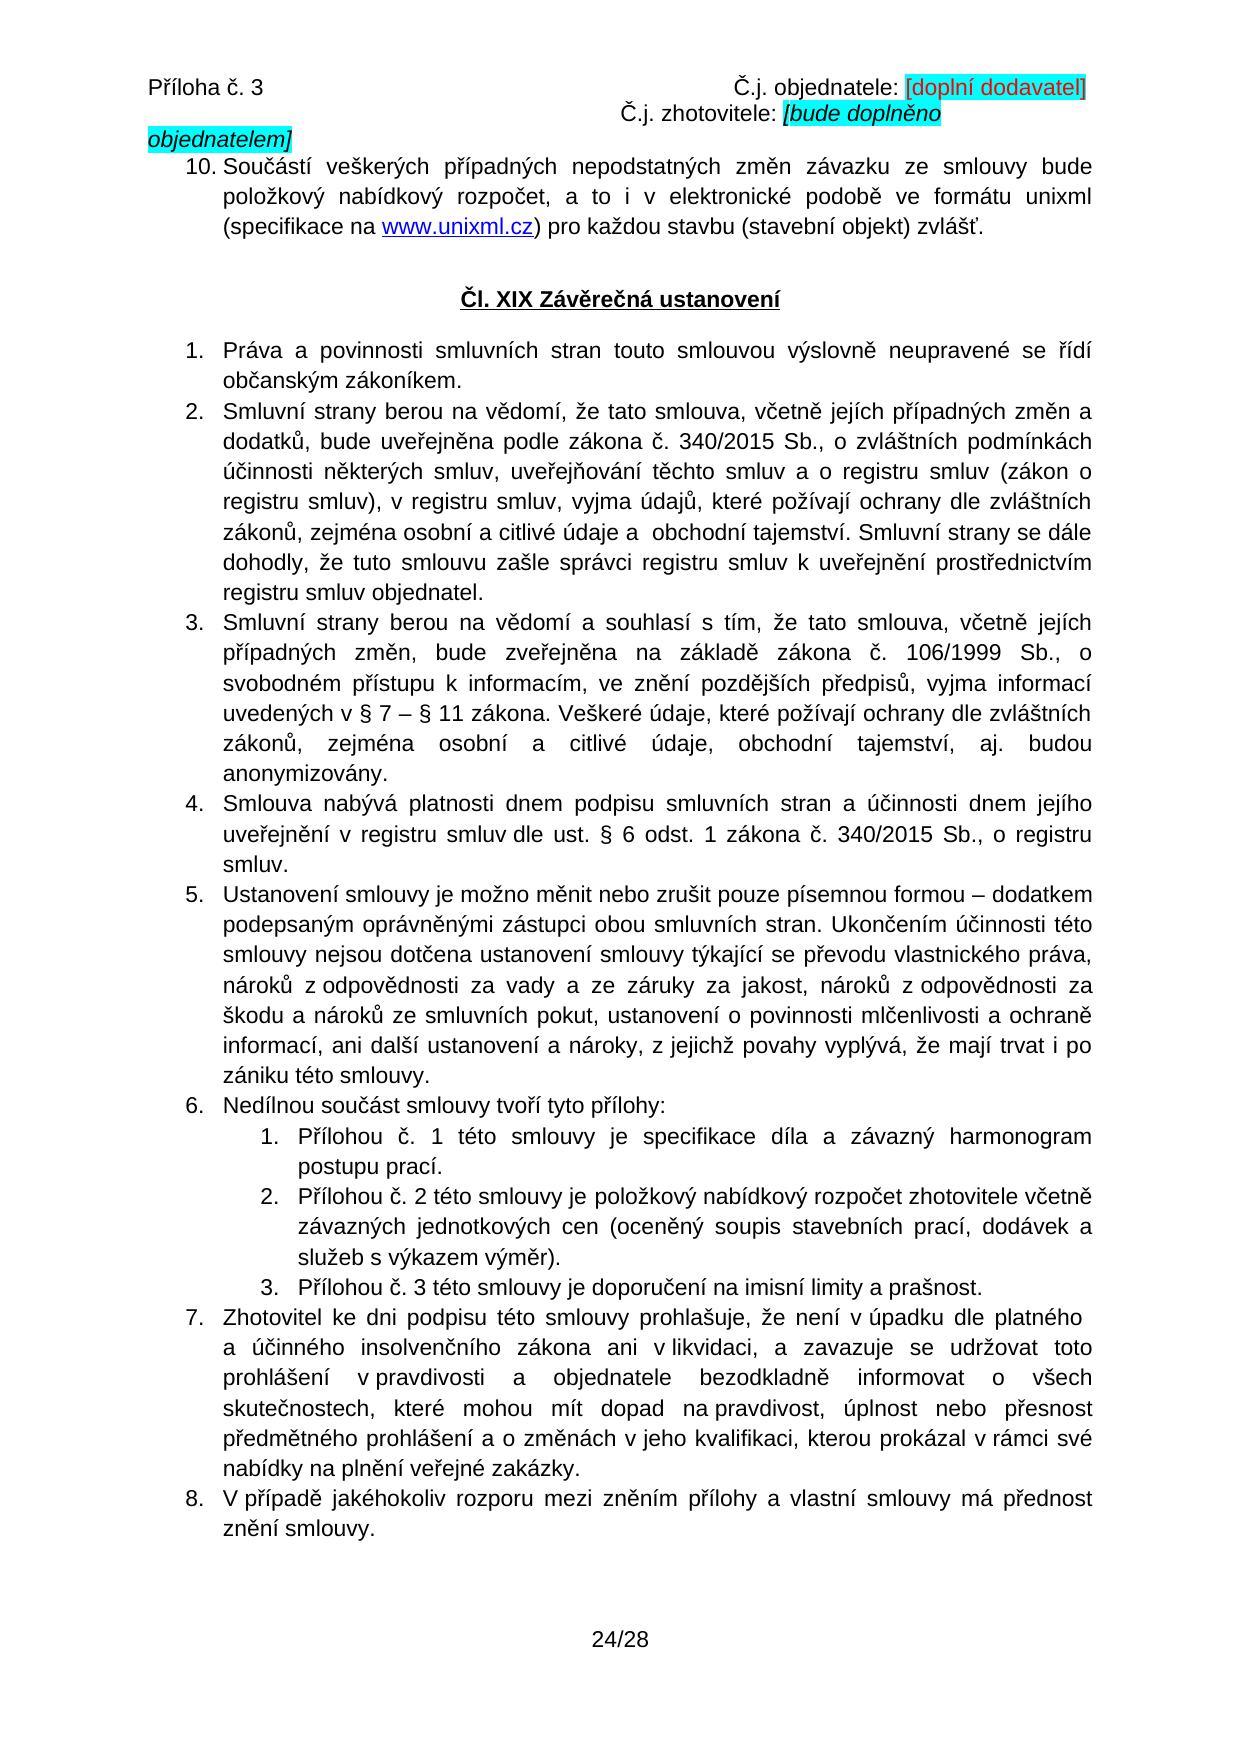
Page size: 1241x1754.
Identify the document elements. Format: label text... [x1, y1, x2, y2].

list Součástí veškerých případných nepodstatných změn závazku ze smlouvy bude položkový nabídkový rozpočet, a to i v elektronické podobě ve formátu unixml (specifikace na www.unixml.cz) pro každou stavbu (stavební objekt) zvlášť. [185, 153, 1093, 239]
list Přílohou č. 3 této smlouvy je doporučení na imisní limity a prašnost. [260, 1274, 1093, 1300]
list Zhotovitel ke dni podpisu této smlouvy prohlašuje, že není v úpadku dle platného a účinného insolvenčního zákona ani v likvidaci, a zavazuje se udržovat toto prohlášení v pravdivosti a objednatele bezodkladně informovat o všech skutečnostech, které mohou mít dopad na pravdivost, úplnost nebo přesnost předmětného prohlášení a o změnách v jeho kvalifikaci, kterou prokázal v rámci své nabídky na plnění veřejné zakázky. [185, 1304, 1093, 1481]
list Ustanovení smlouvy je možno měnit nebo zrušit pouze písemnou formou – dodatkem podepsaným oprávněnými zástupci obou smluvních stran. Ukončením účinnosti této smlouvy nejsou dotčena ustanovení smlouvy týkající se převodu vlastnického práva, nároků z odpovědnosti za vady a ze záruky za jakost, nároků z odpovědnosti za škodu a nároků ze smluvních pokut, ustanovení o povinnosti mlčenlivosti a ochraně informací, ani další ustanovení a nároky, z jejichž povahy vyplývá, že mají trvat i po zániku této smlouvy. [185, 881, 1093, 1088]
list Smlouva nabývá platnosti dnem podpisu smluvních stran a účinnosti dnem jejího uveřejnění v registru smluv dle ust. § 6 odst. 1 zákona č. 340/2015 Sb., o registru smluv. [185, 790, 1093, 877]
list Přílohou č. 1 této smlouvy je specifikace díla a závazný harmonogram postupu prací. [260, 1123, 1093, 1179]
text Čl. XIX Závěrečná ustanovení [148, 286, 1093, 312]
list Smluvní strany berou na vědomí a souhlasí s tím, že tato smlouva, včetně jejích případných změn, bude zveřejněna na základě zákona č. 106/1999 Sb., o svobodném přístupu k informacím, ve znění pozdějších předpisů, vyjma informací uvedených v § 7 – § 11 zákona. Veškeré údaje, které požívají ochrany dle zvláštních zákonů, zejména osobní a citlivé údaje, obchodní tajemství, aj. budou anonymizovány. [185, 609, 1093, 786]
list Nedílnou součást smlouvy tvoří tyto přílohy: [185, 1092, 1093, 1119]
list Práva a povinnosti smluvních stran touto smlouvou výslovně neupravené se řídí občanským zákoníkem. [185, 337, 1093, 394]
list Přílohou č. 2 této smlouvy je položkový nabídkový rozpočet zhotovitele včetně závazných jednotkových cen (oceněný soupis stavebních prací, dodávek a služeb s výkazem výměr). [260, 1183, 1093, 1270]
list Smluvní strany berou na vědomí, že tato smlouva, včetně jejích případných změn a dodatků, bude uveřejněna podle zákona č. 340/2015 Sb., o zvláštních podmínkách účinnosti některých smluv, uveřejňování těchto smluv a o registru smluv (zákon o registru smluv), v registru smluv, vyjma údajů, které požívají ochrany dle zvláštních zákonů, zejména osobní a citlivé údaje a obchodní tajemství. Smluvní strany se dále dohodly, že tuto smlouvu zašle správci registru smluv k uveřejnění prostřednictvím registru smluv objednatel. [185, 398, 1093, 605]
list V případě jakéhokoliv rozporu mezi zněním přílohy a vlastní smlouvy má přednost znění smlouvy. [185, 1485, 1093, 1542]
